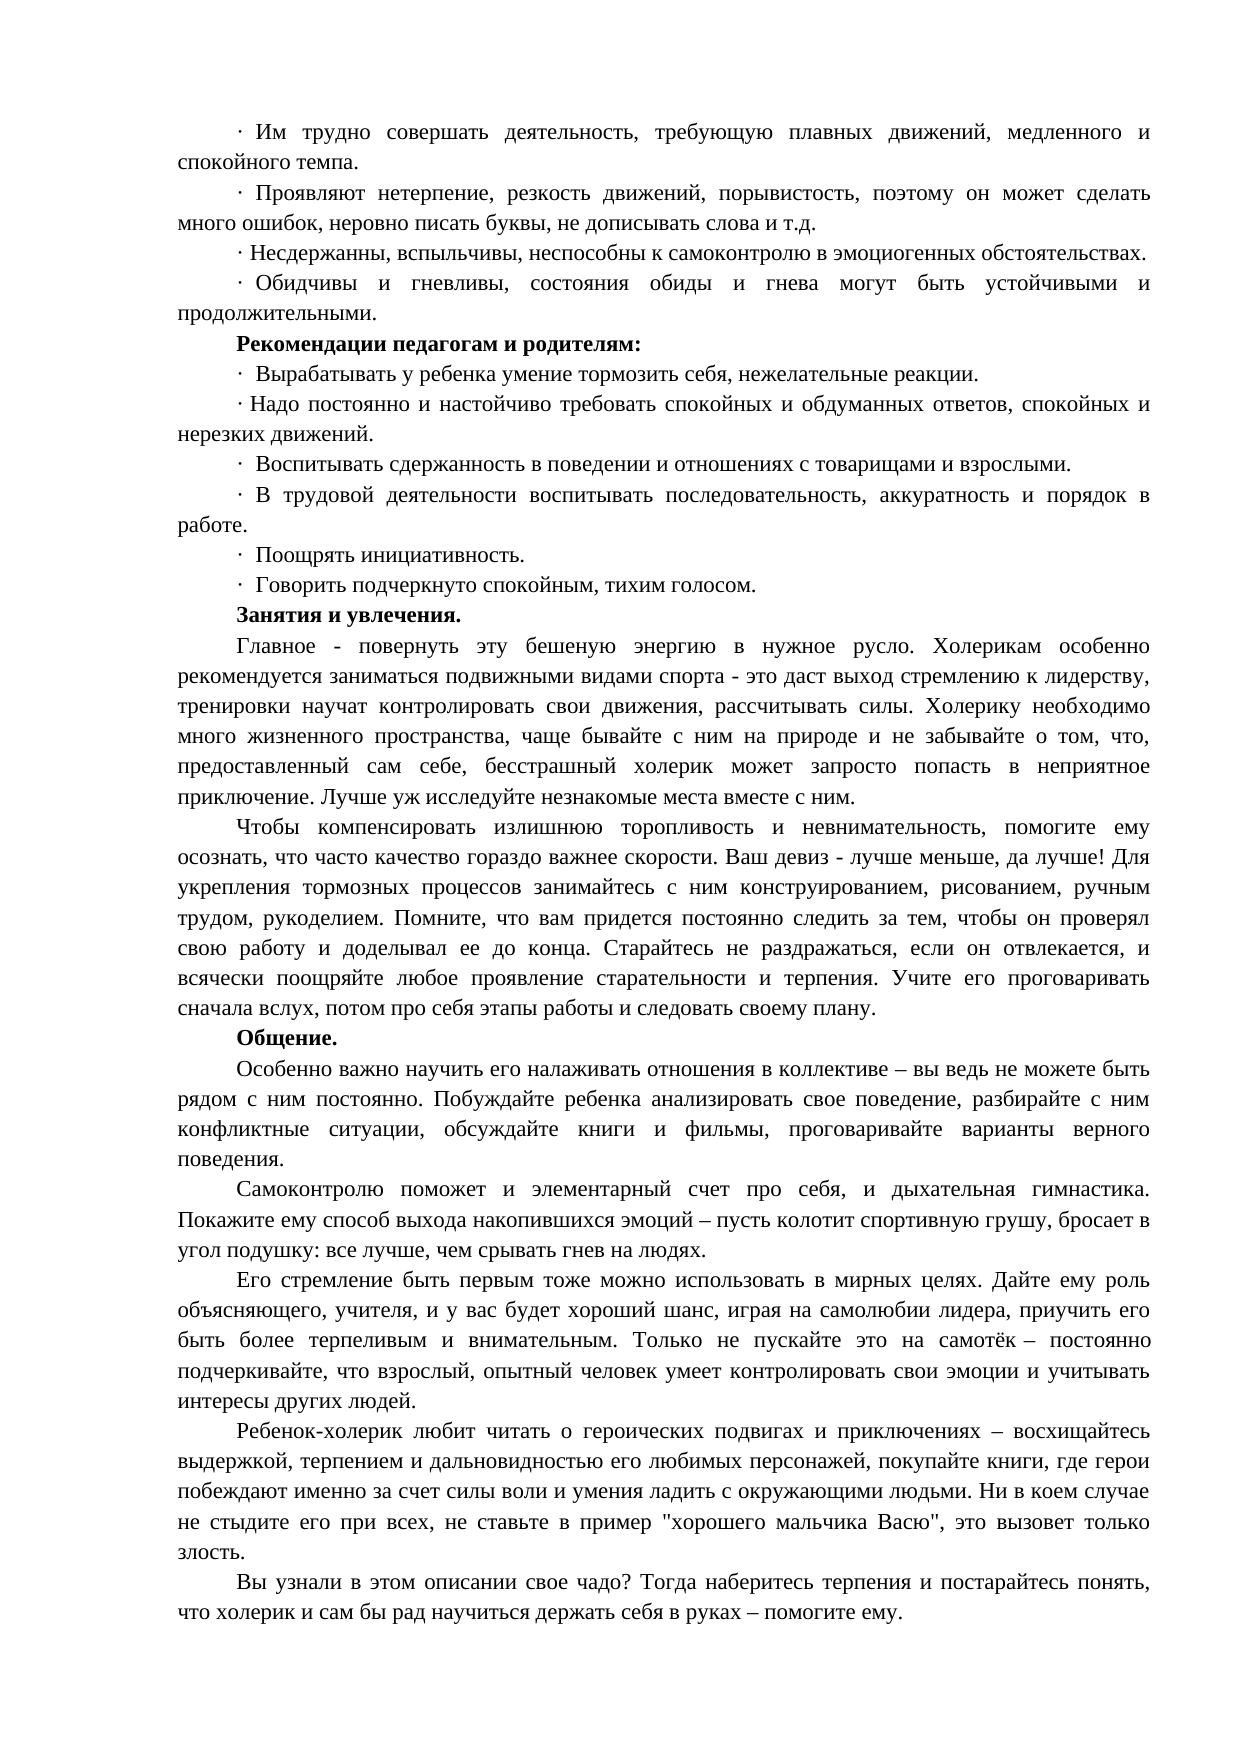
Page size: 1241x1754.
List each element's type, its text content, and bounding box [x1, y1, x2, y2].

text · Вырабатывать у ребенка умение тормозить себя, нежелательные реакции. [177, 360, 1152, 386]
text · Обидчивы и гневливы, состояния обиды и гнева могут быть устойчивыми и продолжительными. [177, 269, 1152, 326]
text · В трудовой деятельности воспитывать последовательность, аккуратность и порядок в работе. [177, 481, 1152, 537]
text Самоконтролю поможет и элементарный счет про себя, и дыхательная гимнастика. Покажите ему способ выхода накопившихся эмоций – пусть колотит спортивную грушу, бросает в угол подушку: все лучше, чем срывать гнев на людях. [177, 1175, 1152, 1262]
text Чтобы компенсировать излишнюю торопливость и невнимательность, помогите ему осознать, что часто качество гораздо важнее скорости. Ваш девиз - лучше меньше, да лучше! Для укрепления тормозных процессов занимайтесь с ним конструированием, рисованием, ручным трудом, рукоделием. Помните, что вам придется постоянно следить за тем, чтобы он проверял свою работу и доделывал ее до конца. Старайтесь не раздражаться, если он отвлекается, и всячески поощряйте любое проявление старательности и терпения. Учите его проговаривать сначала вслух, потом про себя этапы работы и следовать своему плану. [177, 813, 1152, 1021]
text · Им трудно совершать деятельность, требующую плавных движений, медленного и спокойного темпа. [177, 118, 1152, 175]
text · Надо постоянно и настойчиво требовать спокойных и обдуманных ответов, спокойных и нерезких движений. [177, 390, 1152, 447]
text Его стремление быть первым тоже можно использовать в мирных целях. Дайте ему роль объясняющего, учителя, и у вас будет хороший шанс, играя на самолюбии лидера, приучить его быть более терпеливым и внимательным. Только не пускайте это на самотёк – постоянно подчеркивайте, что взрослый, опытный человек умеет контролировать свои эмоции и учитывать интересы других людей. [177, 1266, 1152, 1413]
text · Поощрять инициативность. [177, 541, 1152, 567]
text Занятия и увлечения. [177, 601, 1152, 628]
text · Проявляют нетерпение, резкость движений, порывистость, поэтому он может сделать много ошибок, неровно писать буквы, не дописывать слова и т.д. [177, 178, 1152, 235]
text Общение. [177, 1024, 1152, 1051]
text Особенно важно научить его налаживать отношения в коллективе – вы ведь не можете быть рядом с ним постоянно. Побуждайте ребенка анализировать свое поведение, разбирайте с ним конфликтные ситуации, обсуждайте книги и фильмы, проговаривайте варианты верного поведения. [177, 1054, 1152, 1172]
text Рекомендации педагогам и родителям: [177, 329, 1152, 356]
text Ребенок-холерик любит читать о героических подвигах и приключениях – восхищайтесь выдержкой, терпением и дальновидностью его любимых персонажей, покупайте книги, где герои побеждают именно за счет силы воли и умения ладить с окружающими людьми. Ни в коем случае не стыдите его при всех, не ставьте в пример "хорошего мальчика Васю", это вызовет только злость. [177, 1417, 1152, 1564]
text Вы узнали в этом описании свое чадо? Тогда наберитесь терпения и постарайтесь понять, что холерик и сам бы рад научиться держать себя в руках – помогите ему. [177, 1568, 1152, 1625]
text · Воспитывать сдержанность в поведении и отношениях с товарищами и взрослыми. [177, 450, 1152, 477]
text Главное - повернуть эту бешеную энергию в нужное русло. Холерикам особенно рекомендуется заниматься подвижными видами спорта - это даст выход стремлению к лидерству, тренировки научат контролировать свои движения, рассчитывать силы. Холерику необходимо много жизненного пространства, чаще бывайте с ним на природе и не забывайте о том, что, предоставленный сам себе, бесстрашный холерик может запросто попасть в неприятное приключение. Лучше уж исследуйте незнакомые места вместе с ним. [177, 632, 1152, 809]
text · Несдержанны, вспыльчивы, неспособны к самоконтролю в эмоциогенных обстоятельствах. [177, 239, 1152, 265]
text · Говорить подчеркнуто спокойным, тихим голосом. [177, 571, 1152, 598]
